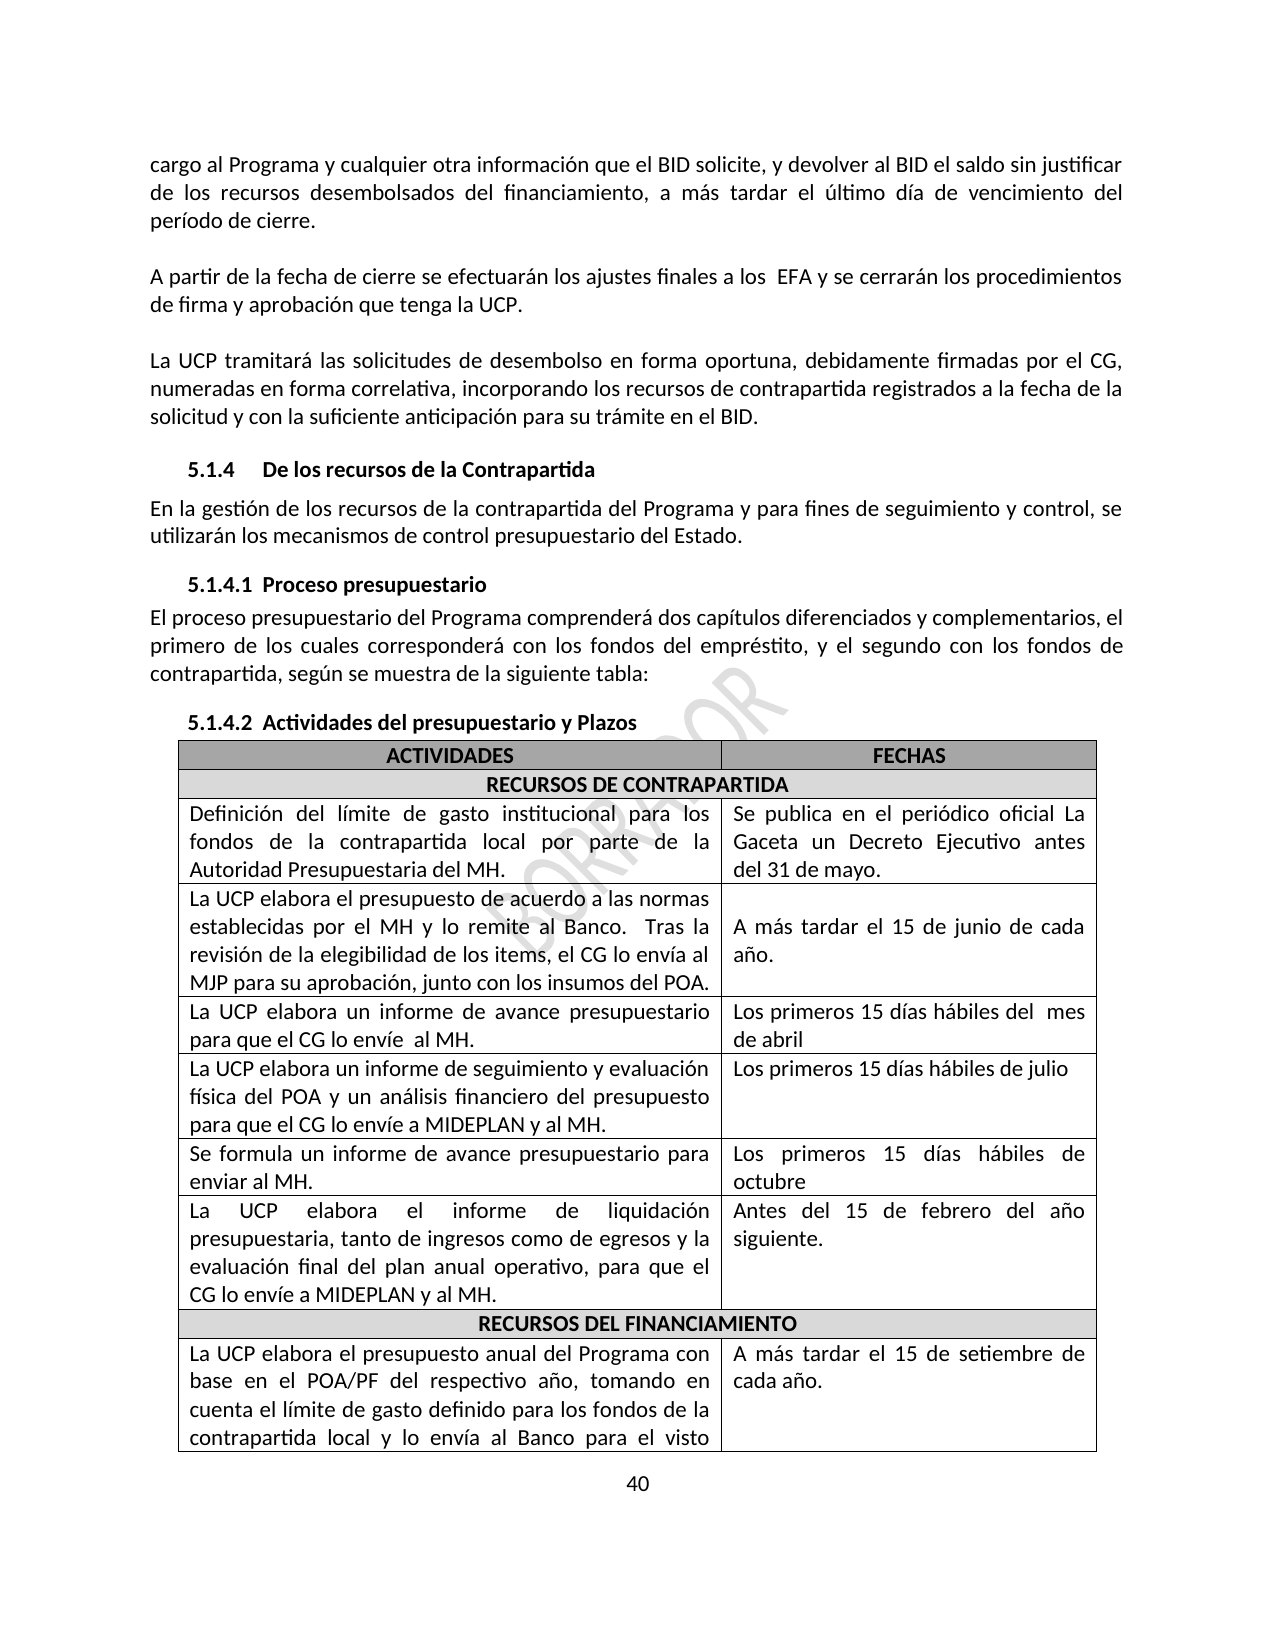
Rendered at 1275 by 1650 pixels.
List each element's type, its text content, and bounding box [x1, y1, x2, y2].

table_cell Los primeros 15 días hábiles de julio [722, 1054, 1096, 1138]
table_cell La UCP elabora el informe de liquidación presupuestaria, tanto de ingresos como de egresos y la evaluación final del plan anual operativo, para que el CG lo envíe a MIDEPLAN y al MH. [179, 1196, 721, 1308]
subtitle Proceso presupuestario [187, 571, 1125, 598]
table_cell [722, 1339, 1096, 1451]
table_cell Antes del 15 de febrero del año siguiente. [722, 1196, 1096, 1308]
subtitle De los recursos de la Contrapartida [187, 455, 1125, 483]
subtitle Actividades del presupuestario y Plazos [187, 708, 1125, 736]
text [150, 150, 1125, 234]
table_cell Se publica en el periódico oficial La Gaceta un Decreto Ejecutivo antes del 31 de mayo. [722, 799, 1096, 883]
table_cell Los primeros 15 días hábiles de octubre [722, 1139, 1096, 1195]
text En la gestión de los recursos de la contrapartida del Programa y para fines de seguimiento y control, se utilizarán los mecanismos de control presupuestario del Estado. [150, 494, 1125, 550]
table_header FECHAS [722, 741, 1096, 769]
text El proceso presupuestario del Programa comprenderá dos capítulos diferenciados y complementarios, el primero de los cuales corresponderá con los fondos del empréstito, y el segundo con los fondos de contrapartida, según se muestra de la siguiente tabla: [150, 603, 1125, 687]
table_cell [179, 1339, 721, 1451]
table_cell A más tardar el 15 de junio de cada año. [722, 884, 1096, 996]
table_header ACTIVIDADES [179, 741, 721, 769]
table_cell RECURSOS DEL FINANCIAMIENTO [179, 1310, 1096, 1338]
table_cell RECURSOS DE CONTRAPARTIDA [179, 770, 1096, 798]
table_cell Definición del límite de gasto institucional para los fondos de la contrapartida local por parte de la Autoridad Presupuestaria del MH. [179, 799, 721, 883]
table_cell La UCP elabora un informe de avance presupuestario para que el CG lo envíe al MH. [179, 997, 721, 1053]
table_cell Se formula un informe de avance presupuestario para enviar al MH. [179, 1139, 721, 1195]
table_cell La UCP elabora el presupuesto de acuerdo a las normas establecidas por el MH y lo remite al Banco. Tras la revisión de la elegibilidad de los items, el CG lo envía al MJP para su aprobación, junto con los insumos del POA. [179, 884, 721, 996]
text La UCP tramitará las solicitudes de desembolso en forma oportuna, debidamente firmadas por el CG, numeradas en forma correlativa, incorporando los recursos de contrapartida registrados a la fecha de la solicitud y con la suficiente anticipación para su trámite en el BID. [150, 346, 1125, 430]
table_cell La UCP elabora un informe de seguimiento y evaluación física del POA y un análisis financiero del presupuesto para que el CG lo envíe a MIDEPLAN y al MH. [179, 1054, 721, 1138]
text A partir de la fecha de cierre se efectuarán los ajustes finales a los EFA y se cerrarán los procedimientos de firma y aprobación que tenga la UCP. [150, 262, 1125, 318]
table_cell Los primeros 15 días hábiles del mes de abril [722, 997, 1096, 1053]
